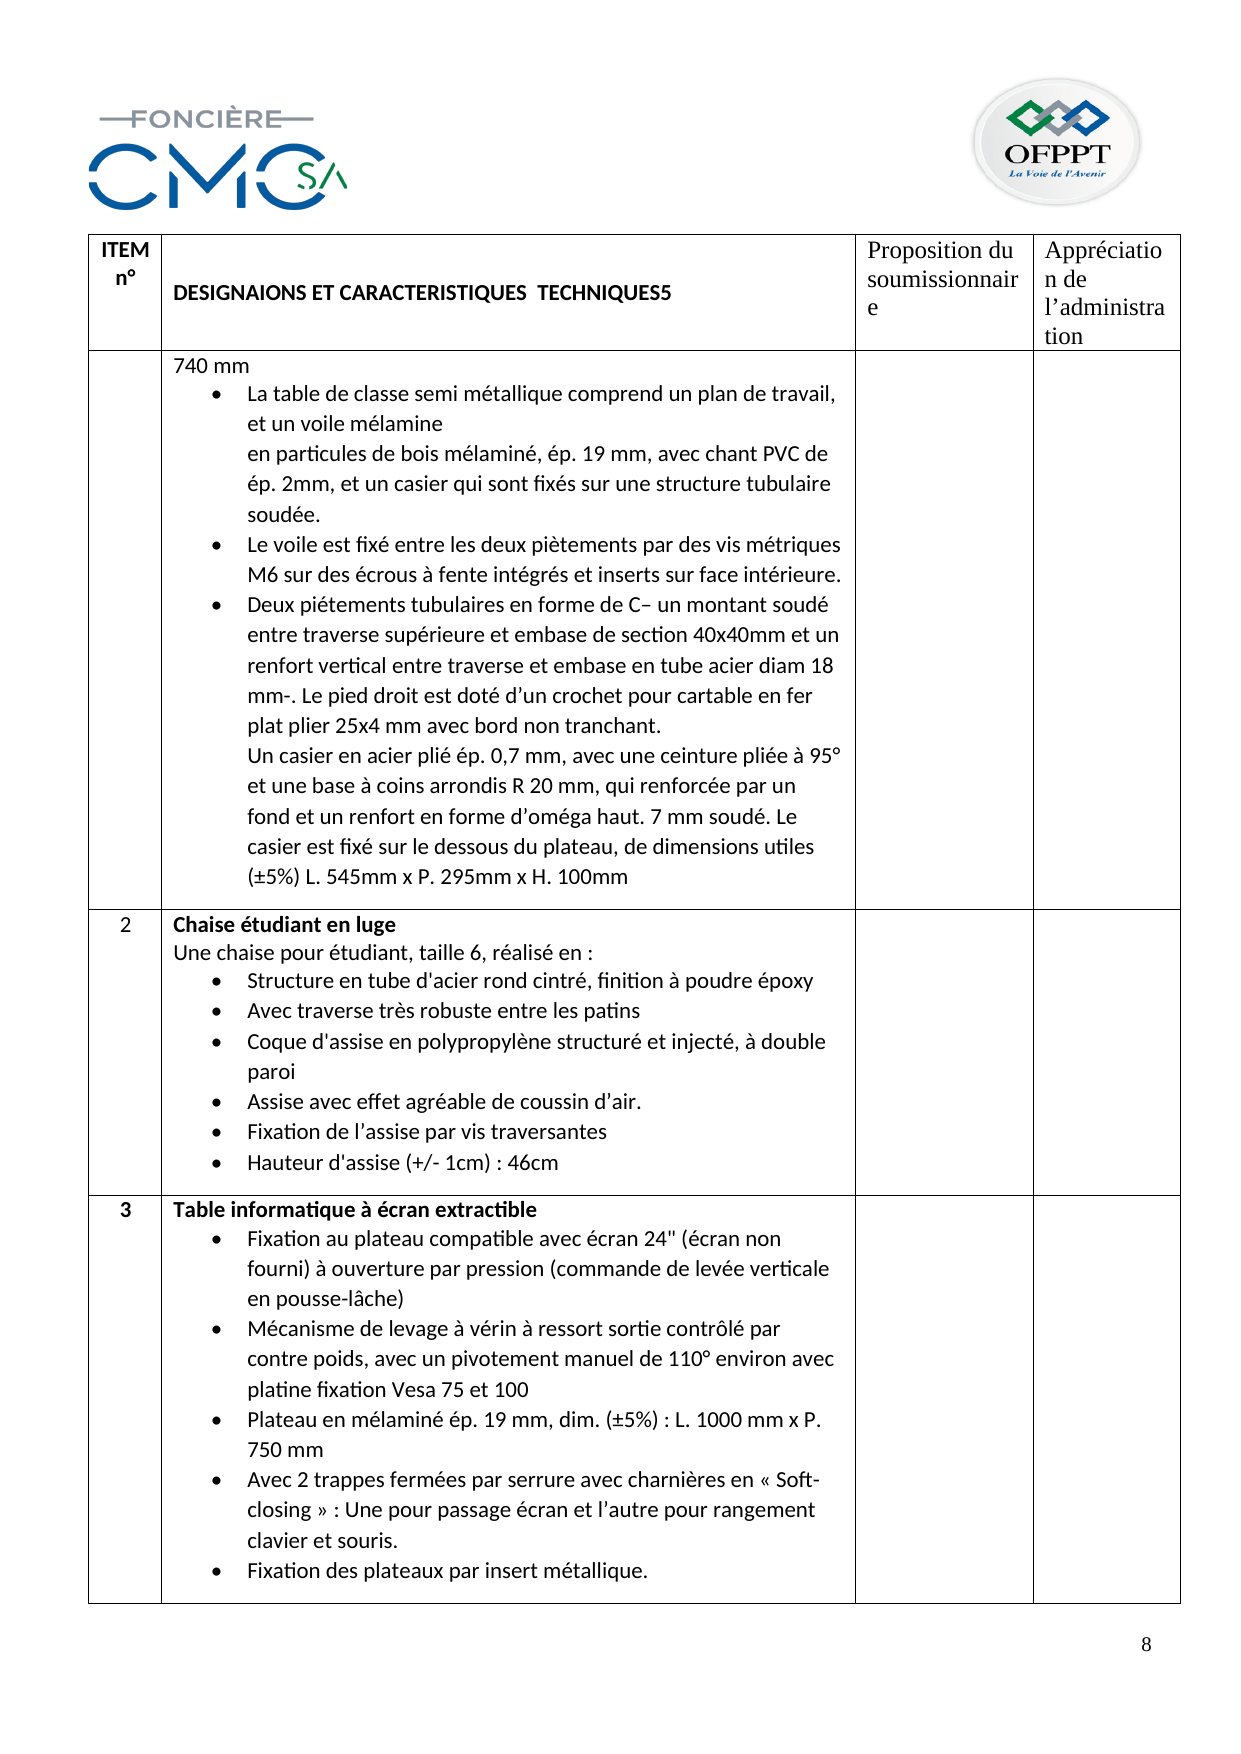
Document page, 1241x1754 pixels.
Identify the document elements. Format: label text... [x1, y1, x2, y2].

picture [967, 73, 1147, 210]
table_cell 2 [89, 910, 161, 1194]
table_header ITEM n° [89, 235, 161, 350]
table_cell Chaise étudiant en luge Une chaise pour étudiant, taille 6, réalisé en : Structure en tube d'acier rond cintré, finition à poudre époxy Avec traverse très robuste entre les patins Coque d'assise en polypropylène structuré et injecté, à double paroi Assise avec effet agréable de coussin d’air. Fixation de l’assise par vis traversantes Hauteur d'assise (+/- 1cm) : 46cm [162, 910, 855, 1194]
table_cell [1034, 351, 1180, 909]
table_cell [856, 1196, 1033, 1603]
table_cell [856, 910, 1033, 1194]
table_header Appréciation de l’administration [1034, 235, 1180, 350]
table_cell 3 [89, 1196, 161, 1603]
table_header Proposition du soumissionnaire [856, 235, 1033, 350]
table_cell [856, 351, 1033, 909]
table_header DESIGNAIONS ET CARACTERISTIQUES TECHNIQUES5 [162, 235, 855, 350]
table_cell [1034, 1196, 1180, 1603]
table_cell 1 [89, 351, 161, 909]
picture [88, 105, 348, 210]
table_cell [1034, 910, 1180, 1194]
